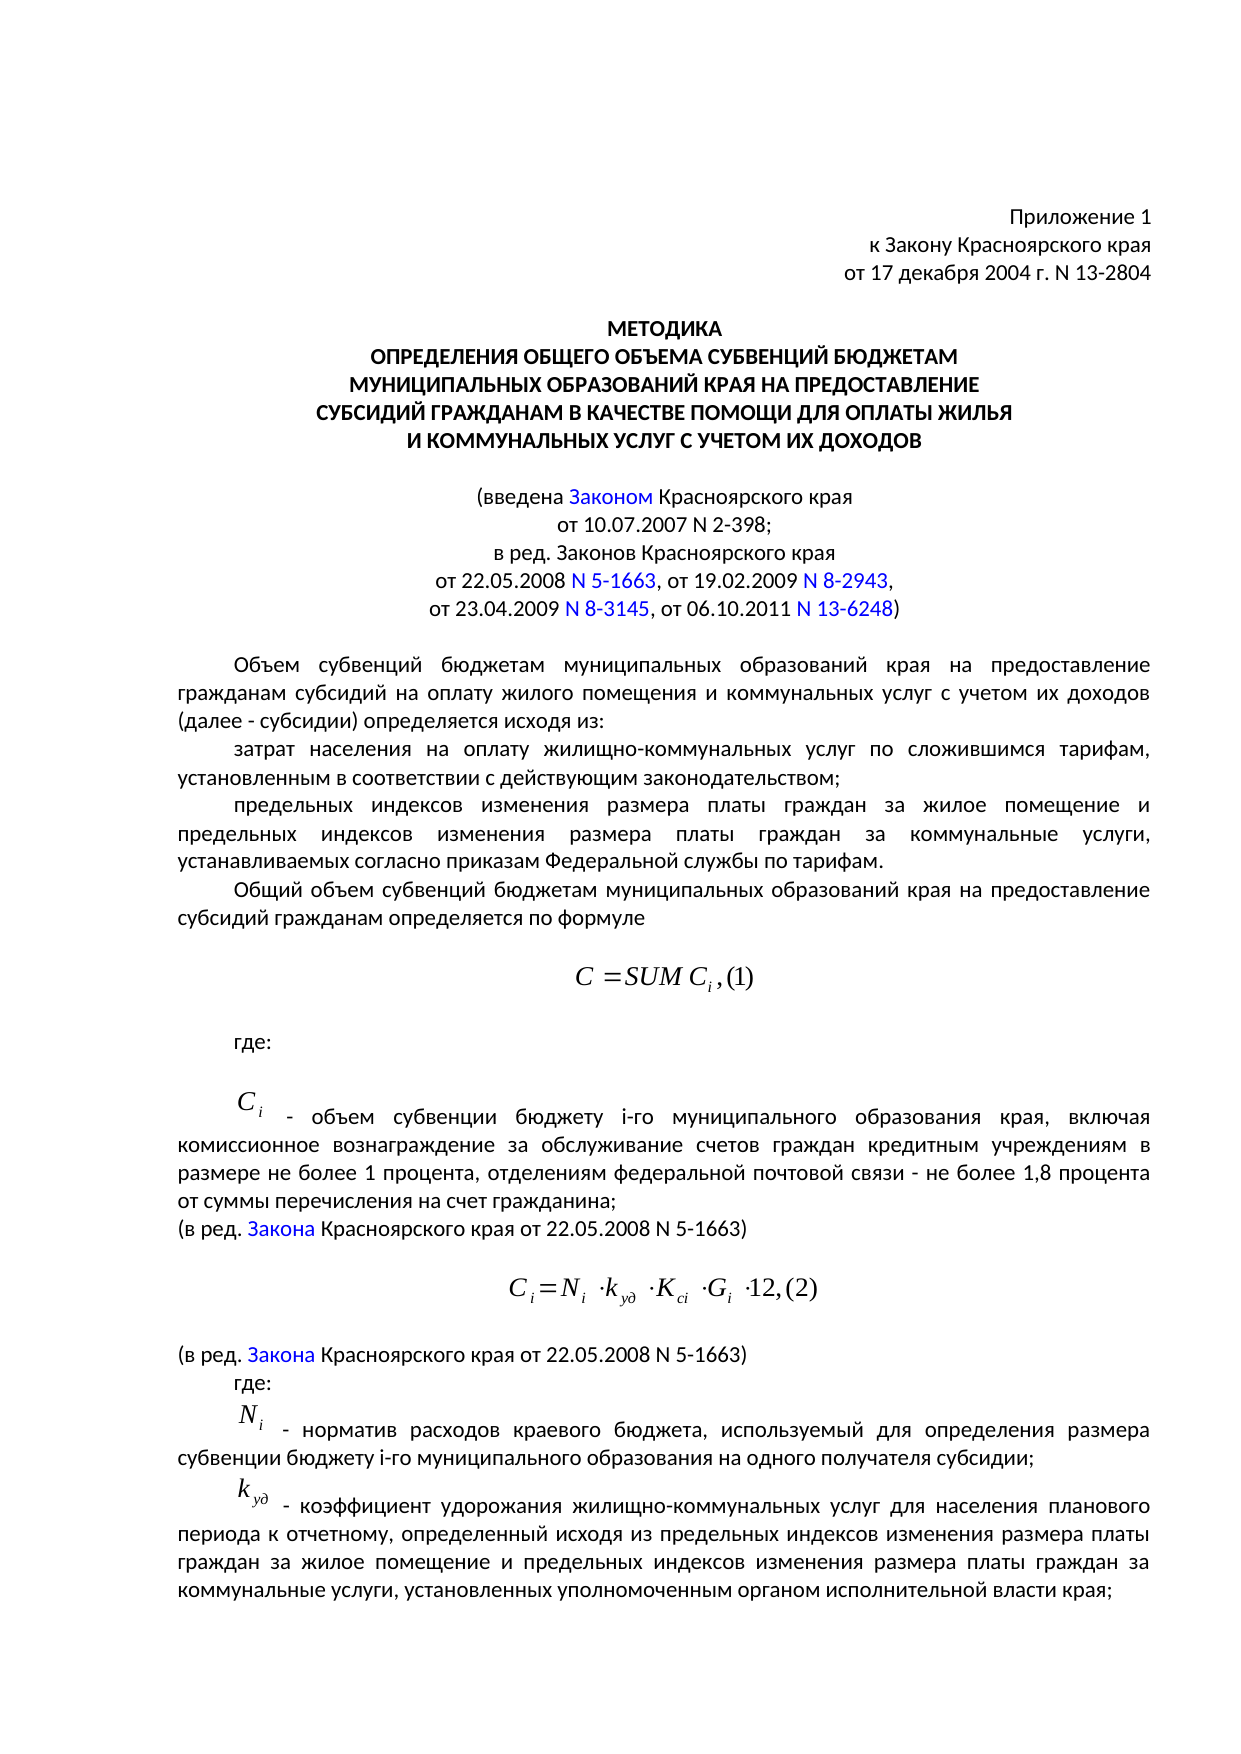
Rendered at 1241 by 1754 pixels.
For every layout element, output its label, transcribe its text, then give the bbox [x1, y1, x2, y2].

text И КОММУНАЛЬНЫХ УСЛУГ С УЧЕТОМ ИХ ДОХОДОВ [177, 426, 1152, 454]
text где: [177, 1368, 1152, 1396]
text - объем субвенции бюджету i-го муниципального образования края, включая комиссионное вознаграждение за обслуживание счетов граждан кредитным учреждениям в размере не более 1 процента, отделениям федеральной почтовой связи - не более 1,8 процента от суммы перечисления на счет гражданина; [177, 1083, 1152, 1214]
text затрат населения на оплату жилищно-коммунальных услуг по сложившимся тарифам, установленным в соответствии с действующим законодательством; [177, 734, 1152, 791]
text от 22.05.2008 N 5-1663, от 19.02.2009 N 8-2943, [177, 566, 1152, 594]
text от 10.07.2007 N 2-398; [177, 510, 1152, 538]
text МЕТОДИКА [177, 314, 1152, 342]
text (в ред. Закона Красноярского края от 22.05.2008 N 5-1663) [177, 1214, 1152, 1242]
text (в ред. Закона Красноярского края от 22.05.2008 N 5-1663) [177, 1340, 1152, 1368]
text от 23.04.2009 N 8-3145, от 06.10.2011 N 13-6248) [177, 594, 1152, 622]
text - коэффициент удорожания жилищно-коммунальных услуг для населения планового периода к отчетному, определенный исходя из предельных индексов изменения размера платы граждан за жилое помещение и предельных индексов изменения размера платы граждан за коммунальные услуги, установленных уполномоченным органом исполнительной власти края; [177, 1471, 1152, 1603]
text - норматив расходов краевого бюджета, используемый для определения размера субвенции бюджету i-го муниципального образования на одного получателя субсидии; [177, 1396, 1152, 1471]
text ОПРЕДЕЛЕНИЯ ОБЩЕГО ОБЪЕМА СУБВЕНЦИЙ БЮДЖЕТАМ [177, 342, 1152, 370]
text предельных индексов изменения размера платы граждан за жилое помещение и предельных индексов изменения размера платы граждан за коммунальные услуги, устанавливаемых согласно приказам Федеральной службы по тарифам. [177, 791, 1152, 875]
text в ред. Законов Красноярского края [177, 538, 1152, 566]
text к Закону Красноярского края [177, 230, 1152, 258]
text где: [177, 1027, 1152, 1056]
text СУБСИДИЙ ГРАЖДАНАМ В КАЧЕСТВЕ ПОМОЩИ ДЛЯ ОПЛАТЫ ЖИЛЬЯ [177, 398, 1152, 426]
text МУНИЦИПАЛЬНЫХ ОБРАЗОВАНИЙ КРАЯ НА ПРЕДОСТАВЛЕНИЕ [177, 370, 1152, 398]
text от 17 декабря 2004 г. N 13-2804 [177, 258, 1152, 286]
text Приложение 1 [177, 202, 1152, 230]
text Объем субвенций бюджетам муниципальных образований края на предоставление гражданам субсидий на оплату жилого помещения и коммунальных услуг с учетом их доходов (далее - субсидии) определяется исходя из: [177, 651, 1152, 734]
text Общий объем субвенций бюджетам муниципальных образований края на предоставление субсидий гражданам определяется по формуле [177, 875, 1152, 931]
text (введена Законом Красноярского края [177, 482, 1152, 510]
